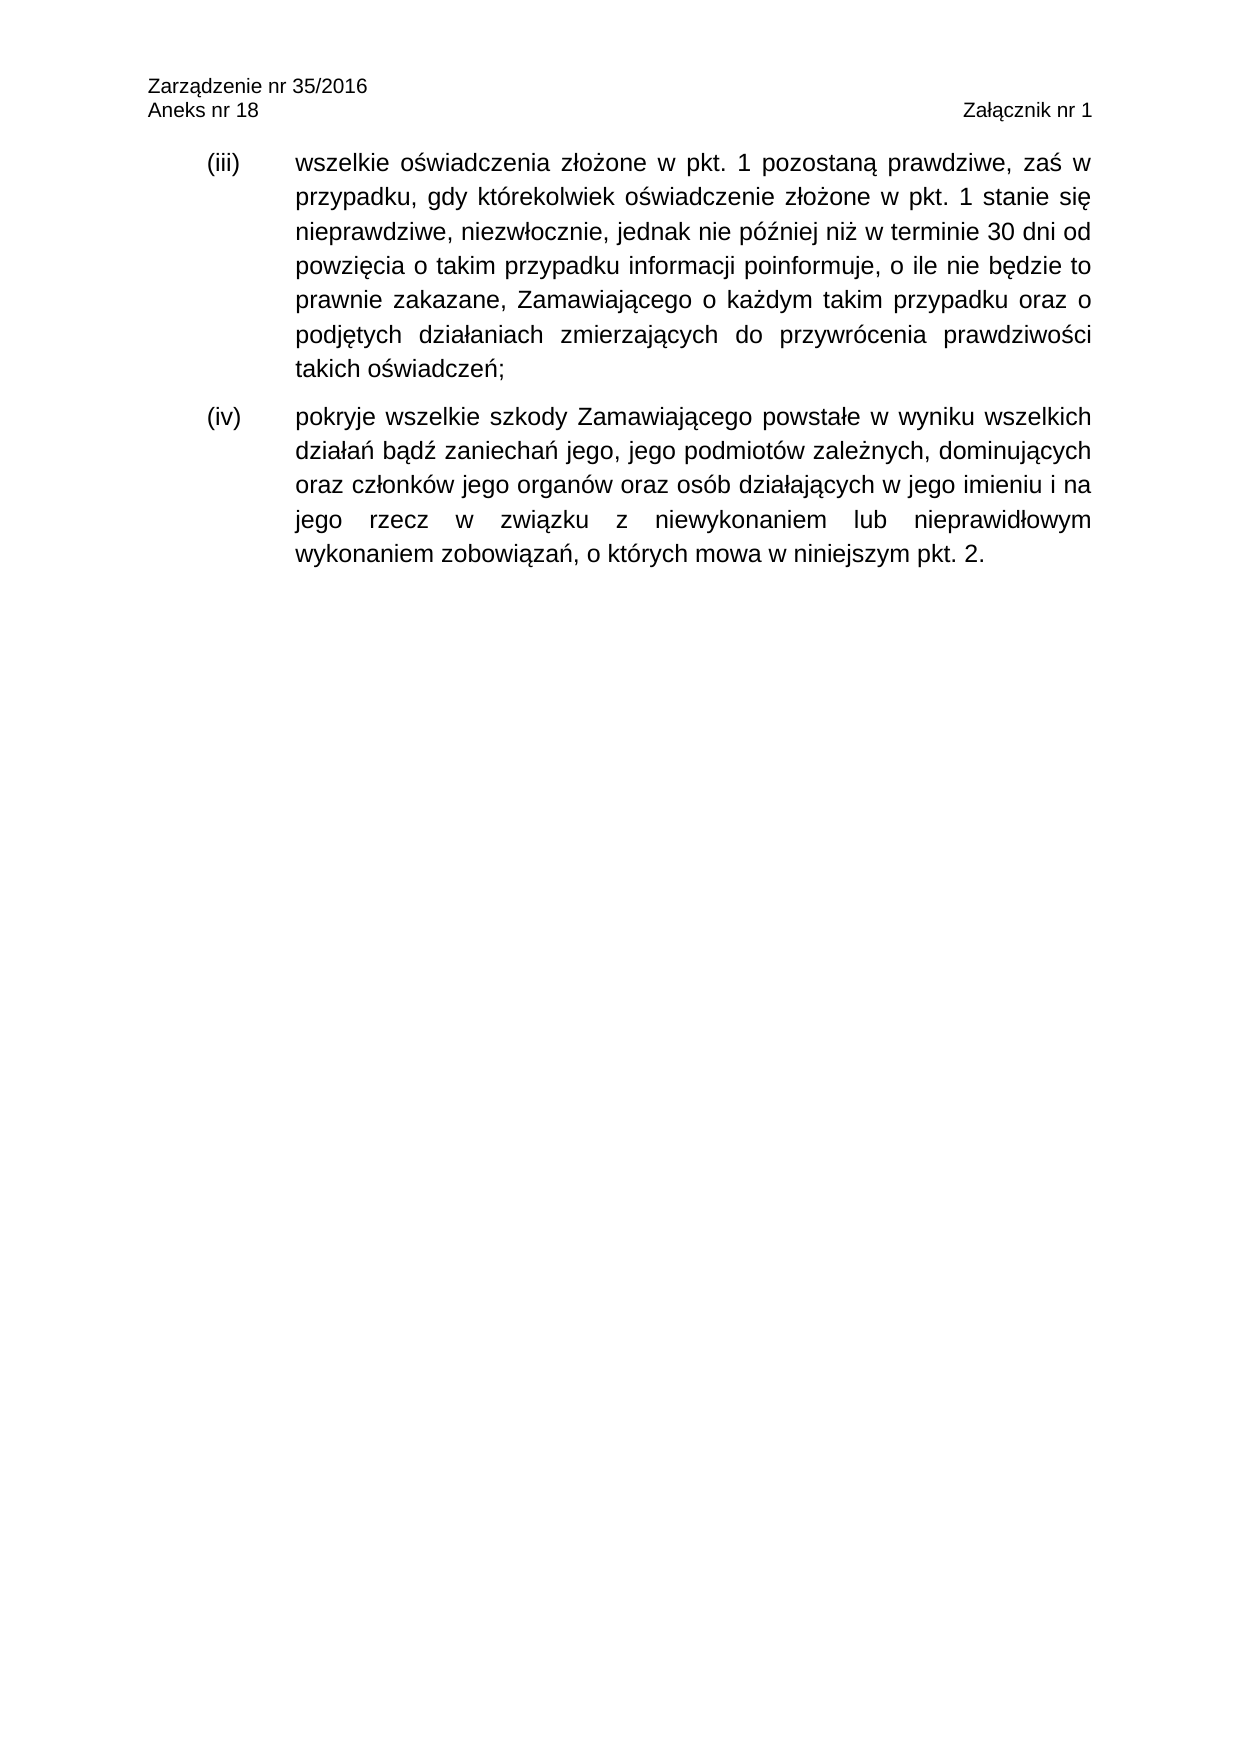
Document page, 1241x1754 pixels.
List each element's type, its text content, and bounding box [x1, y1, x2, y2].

list wszelkie oświadczenia złożone w pkt. 1 pozostaną prawdziwe, zaś w przypadku, gdy którekolwiek oświadczenie złożone w pkt. 1 stanie się nieprawdziwe, niezwłocznie, jednak nie później niż w terminie 30 dni od powzięcia o takim przypadku informacji poinformuje, o ile nie będzie to prawnie zakazane, Zamawiającego o każdym takim przypadku oraz o podjętych działaniach zmierzających do przywrócenia prawdziwości takich oświadczeń; [207, 148, 1093, 383]
list pokryje wszelkie szkody Zamawiającego powstałe w wyniku wszelkich działań bądź zaniechań jego, jego podmiotów zależnych, dominujących oraz członków jego organów oraz osób działających w jego imieniu i na jego rzecz w związku z niewykonaniem lub nieprawidłowym wykonaniem zobowiązań, o których mowa w niniejszym pkt. 2. [207, 401, 1093, 568]
